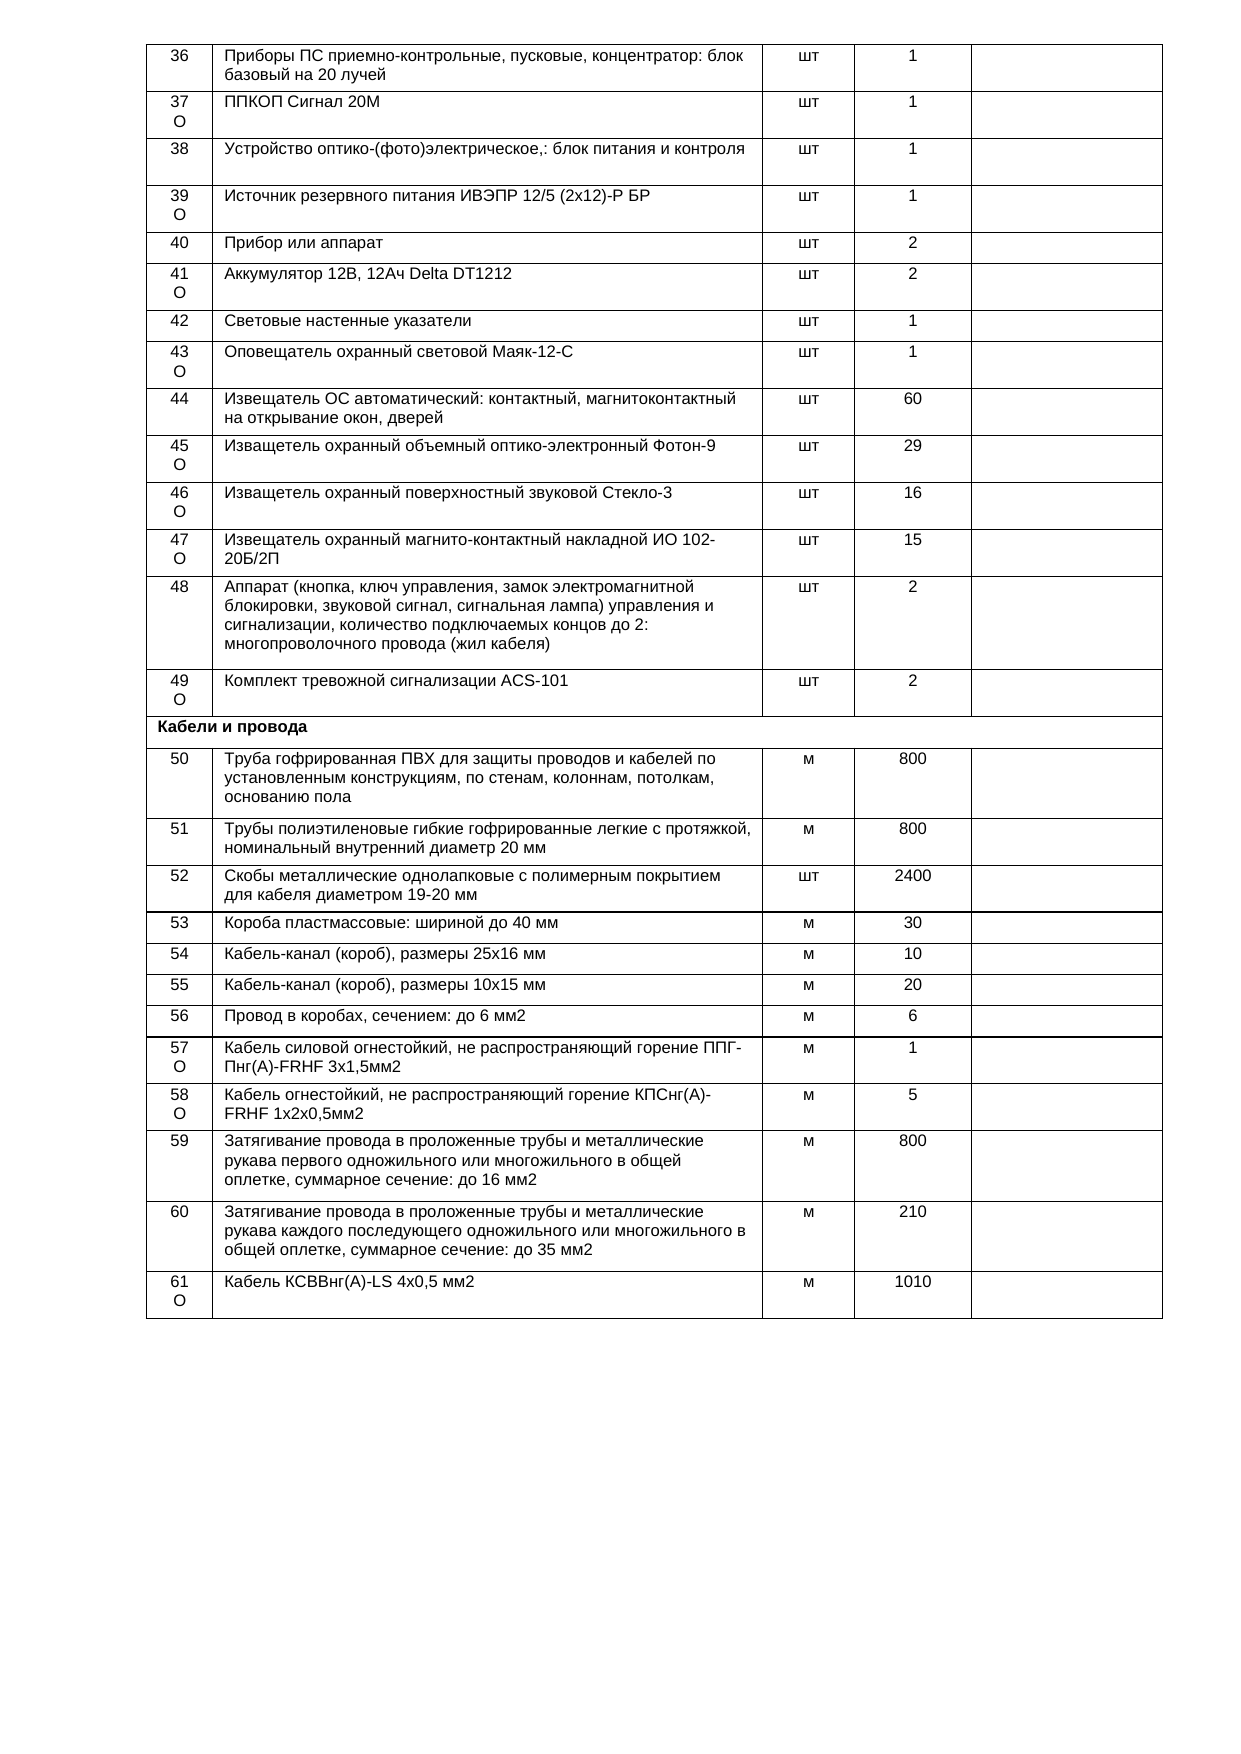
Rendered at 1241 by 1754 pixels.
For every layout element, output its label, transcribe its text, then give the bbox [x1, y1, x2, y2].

table_cell 1 [855, 45, 971, 91]
table_cell [972, 264, 1162, 310]
table_cell 60 [855, 389, 971, 435]
table_cell Трубы полиэтиленовые гибкие гофрированные легкие с протяжкой, номинальный внутренний диаметр 20 мм [213, 819, 762, 864]
table_cell [972, 530, 1162, 576]
table_cell [972, 819, 1162, 864]
table_cell [972, 92, 1162, 138]
table_cell шт [763, 233, 854, 263]
table_cell Световые настенные указатели [213, 311, 762, 341]
table_cell 1 [855, 342, 971, 388]
table_cell Устройство оптико-(фото)электрическое,: блок питания и контроля [213, 139, 762, 185]
table_cell 57 О [147, 1038, 212, 1083]
table_cell [972, 866, 1162, 911]
table_cell ППКОП Сигнал 20М [213, 92, 762, 138]
table_cell 42 [147, 311, 212, 341]
table_cell шт [763, 530, 854, 576]
table_cell Оповещатель охранный световой Маяк-12-С [213, 342, 762, 388]
table_cell 45 О [147, 436, 212, 482]
table_cell Источник резервного питания ИВЭПР 12/5 (2х12)-Р БР [213, 186, 762, 232]
table_cell Извещатель ОС автоматический: контактный, магнитоконтактный на открывание окон, дверей [213, 389, 762, 435]
table_cell 50 [147, 749, 212, 818]
table_cell [972, 1131, 1162, 1201]
table_cell 2 [855, 233, 971, 263]
table_cell 29 [855, 436, 971, 482]
table_cell 52 [147, 866, 212, 911]
table_cell [972, 389, 1162, 435]
table_cell 6 [855, 1006, 971, 1036]
table_cell Аппарат (кнопка, ключ управления, замок электромагнитной блокировки, звуковой сигнал, сигнальная лампа) управления и сигнализации, количество подключаемых концов до 2: многопроволочного провода (жил кабеля) [213, 577, 762, 669]
table_cell 1 [855, 1038, 971, 1083]
table_cell 53 [147, 913, 212, 943]
table_cell Кабель силовой огнестойкий, не распространяющий горение ППГ-Пнг(А)-FRHF 3х1,5мм2 [213, 1038, 762, 1083]
table_cell 210 [855, 1202, 971, 1271]
table_cell шт [763, 264, 854, 310]
table_cell Кабель-канал (короб), размеры 10х15 мм [213, 975, 762, 1005]
table_cell Прибор или аппарат [213, 233, 762, 263]
table_cell 1 [855, 139, 971, 185]
table_cell шт [763, 436, 854, 482]
table_cell [972, 670, 1162, 716]
table_cell м [763, 1038, 854, 1083]
table_cell 20 [855, 975, 971, 1005]
table_cell 1 [855, 92, 971, 138]
table_cell м [763, 1131, 854, 1201]
table_cell 2 [855, 577, 971, 669]
table_cell 800 [855, 749, 971, 818]
table_cell Короба пластмассовые: шириной до 40 мм [213, 913, 762, 943]
table_cell м [763, 1202, 854, 1271]
table_cell 1010 [855, 1272, 971, 1318]
table_cell 51 [147, 819, 212, 864]
table_cell Извещатель охранный магнито-контактный накладной ИО 102-20Б/2П [213, 530, 762, 576]
table_cell 55 [147, 975, 212, 1005]
table_cell 40 [147, 233, 212, 263]
table_cell 61 О [147, 1272, 212, 1318]
table_cell Аккумулятор 12В, 12Ач Delta DT1212 [213, 264, 762, 310]
table_cell 36 [147, 45, 212, 91]
table_cell 54 [147, 944, 212, 974]
table_cell 58 О [147, 1084, 212, 1130]
table_cell Скобы металлические однолапковые с полимерным покрытием для кабеля диаметром 19-20 мм [213, 866, 762, 911]
table_cell м [763, 749, 854, 818]
table_cell 46 О [147, 483, 212, 529]
table_cell [972, 1202, 1162, 1271]
table_cell 39 О [147, 186, 212, 232]
table_cell 16 [855, 483, 971, 529]
table_cell Труба гофрированная ПВХ для защиты проводов и кабелей по установленным конструкциям, по стенам, колоннам, потолкам, основанию пола [213, 749, 762, 818]
table_cell м [763, 1272, 854, 1318]
table_cell Затягивание провода в проложенные трубы и металлические рукава каждого последующего одножильного или многожильного в общей оплетке, суммарное сечение: до 35 мм2 [213, 1202, 762, 1271]
table_cell [972, 913, 1162, 943]
table_cell [972, 139, 1162, 185]
table_cell Затягивание провода в проложенные трубы и металлические рукава первого одножильного или многожильного в общей оплетке, суммарное сечение: до 16 мм2 [213, 1131, 762, 1201]
table_cell 10 [855, 944, 971, 974]
table_cell [972, 1006, 1162, 1036]
table_cell шт [763, 577, 854, 669]
table_cell Изващетель охранный поверхностный звуковой Стекло-3 [213, 483, 762, 529]
table_cell 49 О [147, 670, 212, 716]
table_cell шт [763, 92, 854, 138]
table_cell [972, 342, 1162, 388]
table_cell 2 [855, 670, 971, 716]
table_cell [972, 944, 1162, 974]
table_cell 37 О [147, 92, 212, 138]
table_cell 41 О [147, 264, 212, 310]
table_cell 56 [147, 1006, 212, 1036]
table_cell Приборы ПС приемно-контрольные, пусковые, концентратор: блок базовый на 20 лучей [213, 45, 762, 91]
table_cell 59 [147, 1131, 212, 1201]
table_cell шт [763, 342, 854, 388]
table_cell [972, 975, 1162, 1005]
table_cell 800 [855, 819, 971, 864]
table_cell Кабель КСВВнг(А)-LS 4х0,5 мм2 [213, 1272, 762, 1318]
table_cell Кабель-канал (короб), размеры 25х16 мм [213, 944, 762, 974]
table_cell [972, 483, 1162, 529]
table_cell шт [763, 311, 854, 341]
table_cell 47 О [147, 530, 212, 576]
table_cell 1 [855, 311, 971, 341]
table_cell шт [763, 139, 854, 185]
table_cell 2400 [855, 866, 971, 911]
table_cell 5 [855, 1084, 971, 1130]
table_cell шт [763, 186, 854, 232]
table_cell м [763, 1006, 854, 1036]
table_cell [972, 1272, 1162, 1318]
table_cell шт [763, 670, 854, 716]
table_cell [972, 1084, 1162, 1130]
table_cell 48 [147, 577, 212, 669]
table_cell [972, 311, 1162, 341]
table_cell 800 [855, 1131, 971, 1201]
table_cell м [763, 913, 854, 943]
table_cell [972, 577, 1162, 669]
table_cell 15 [855, 530, 971, 576]
table_cell Кабель огнестойкий, не распространяющий горение КПСнг(А)-FRHF 1х2х0,5мм2 [213, 1084, 762, 1130]
table_cell 44 [147, 389, 212, 435]
table_cell [972, 45, 1162, 91]
table_cell м [763, 975, 854, 1005]
table_cell 1 [855, 186, 971, 232]
table_cell [972, 233, 1162, 263]
table_cell Провод в коробах, сечением: до 6 мм2 [213, 1006, 762, 1036]
table_cell [972, 186, 1162, 232]
table_cell Комплект тревожной сигнализации ACS-101 [213, 670, 762, 716]
table_cell [972, 749, 1162, 818]
table_cell 43 О [147, 342, 212, 388]
table_cell шт [763, 389, 854, 435]
table_cell шт [763, 866, 854, 911]
table_cell [972, 436, 1162, 482]
table_cell 2 [855, 264, 971, 310]
table_cell 38 [147, 139, 212, 185]
table_cell м [763, 1084, 854, 1130]
table_cell м [763, 944, 854, 974]
table_cell 30 [855, 913, 971, 943]
table_cell Кабели и провода [147, 717, 1162, 747]
table_cell Изващетель охранный объемный оптико-электронный Фотон-9 [213, 436, 762, 482]
table_cell [972, 1038, 1162, 1083]
table_cell м [763, 819, 854, 864]
table_cell шт [763, 483, 854, 529]
table_cell 60 [147, 1202, 212, 1271]
table_cell шт [763, 45, 854, 91]
